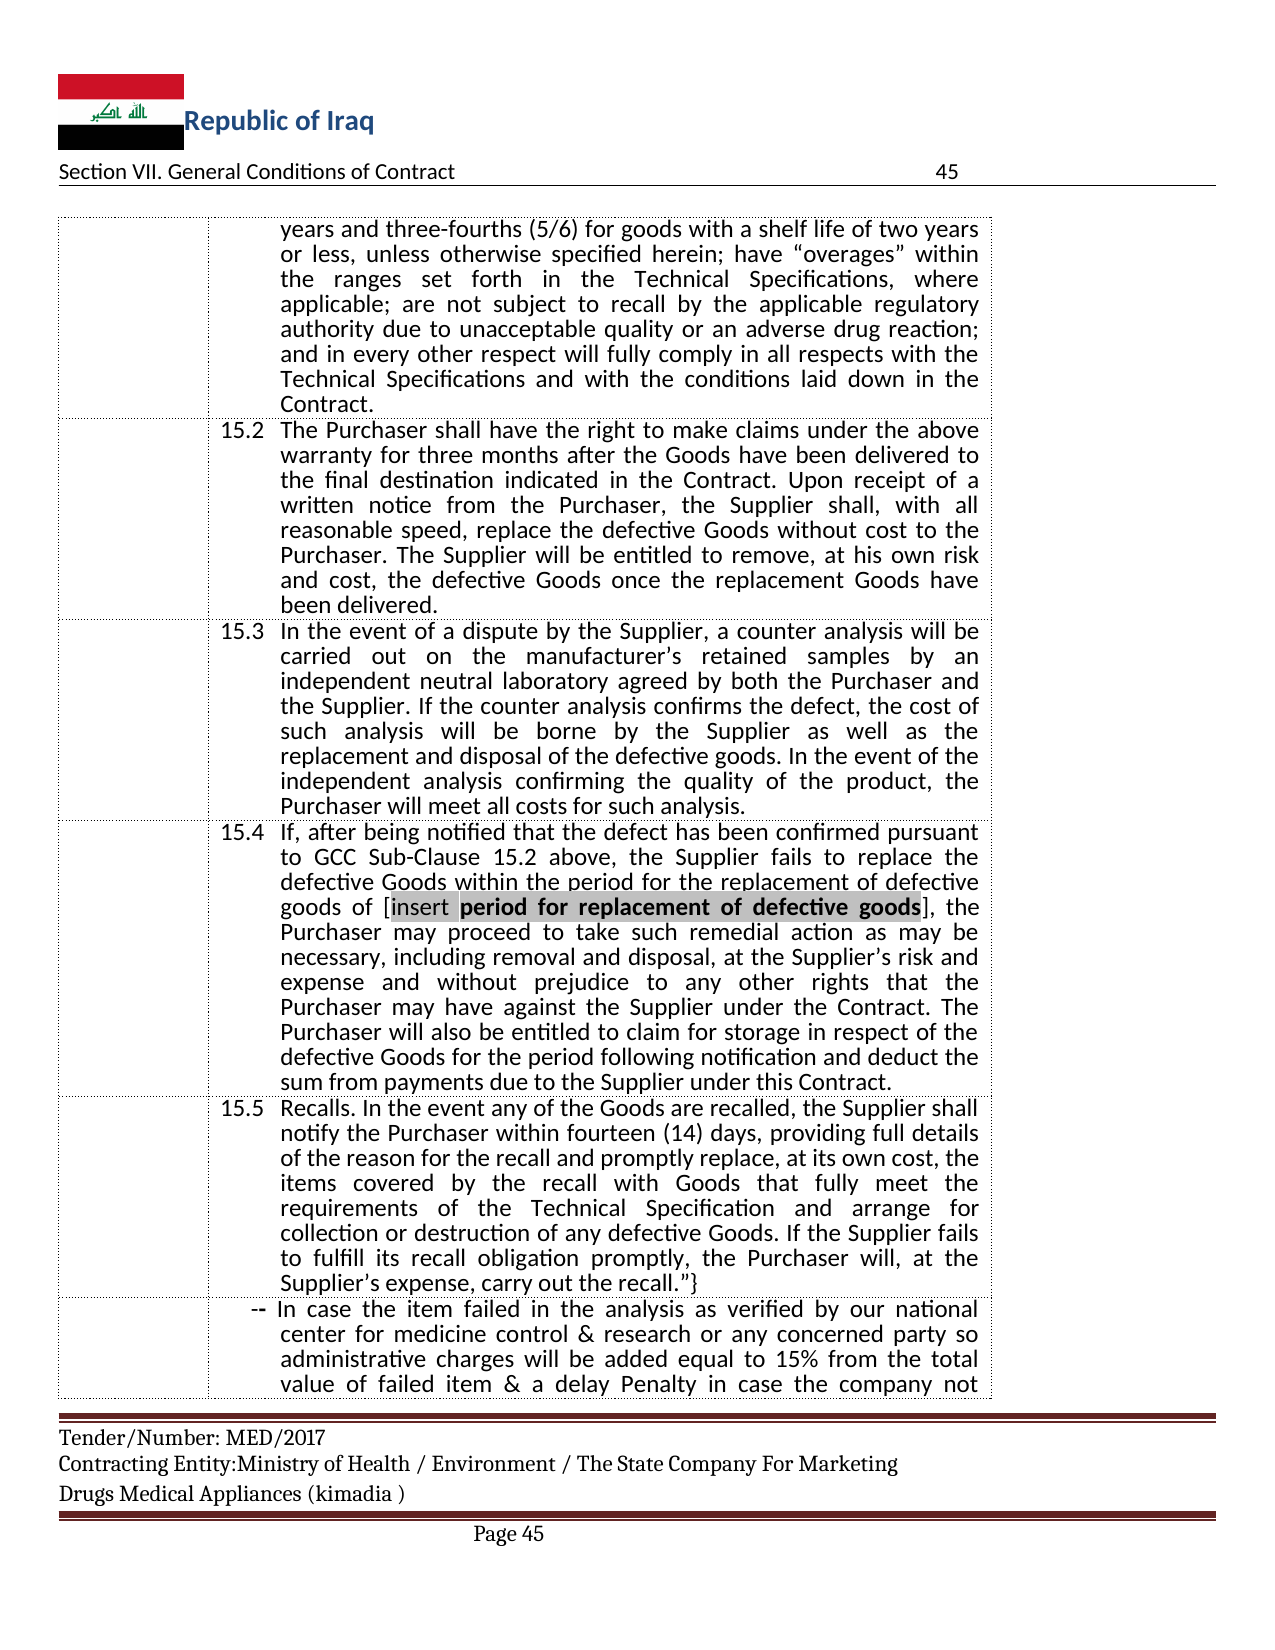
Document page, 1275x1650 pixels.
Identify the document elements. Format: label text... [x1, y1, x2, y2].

table_cell [59, 820, 208, 1096]
table_cell [59, 418, 208, 619]
table_cell [59, 1297, 208, 1398]
picture [58, 74, 184, 150]
table_cell [59, 217, 208, 418]
table_cell 15.5 Recalls. In the event any of the Goods are recalled, the Supplier shall notify the Purchaser within fourteen (14) days, providing full details of the reason for the recall and promptly replace, at its own cost, the items covered by the recall with Goods that fully meet the requirements of the Technical Specification and arrange for collection or destruction of any defective Goods. If the Supplier fails to fulfill its recall obligation promptly, the Purchaser will, at the Supplier’s expense, carry out the recall.”} [209, 1096, 991, 1297]
table_cell 15.4 If, after being notified that the defect has been confirmed pursuant to GCC Sub-Clause 15.2 above, the Supplier fails to replace the defective Goods within the period for the replacement of defective goods of [insert period for replacement of defective goods], the Purchaser may proceed to take such remedial action as may be necessary, including removal and disposal, at the Supplier’s risk and expense and without prejudice to any other rights that the Purchaser may have against the Supplier under the Contract. The Purchaser will also be entitled to claim for storage in respect of the defective Goods for the period following notification and deduct the sum from payments due to the Supplier under this Contract. [209, 820, 991, 1096]
table_cell 15.3 In the event of a dispute by the Supplier, a counter analysis will be carried out on the manufacturer’s retained samples by an independent neutral laboratory agreed by both the Purchaser and the Supplier. If the counter analysis confirms the defect, the cost of such analysis will be borne by the Supplier as well as the replacement and disposal of the defective goods. In the event of the independent analysis confirming the quality of the product, the Purchaser will meet all costs for such analysis. [209, 619, 991, 820]
table_cell [59, 1096, 208, 1297]
table_cell [59, 619, 208, 820]
table_cell 15.2 The Purchaser shall have the right to make claims under the above warranty for three months after the Goods have been delivered to the final destination indicated in the Contract. Upon receipt of a written notice from the Purchaser, the Supplier shall, with all reasonable speed, replace the defective Goods without cost to the Purchaser. The Supplier will be entitled to remove, at his own risk and cost, the defective Goods once the replacement Goods have been delivered. [209, 418, 991, 619]
